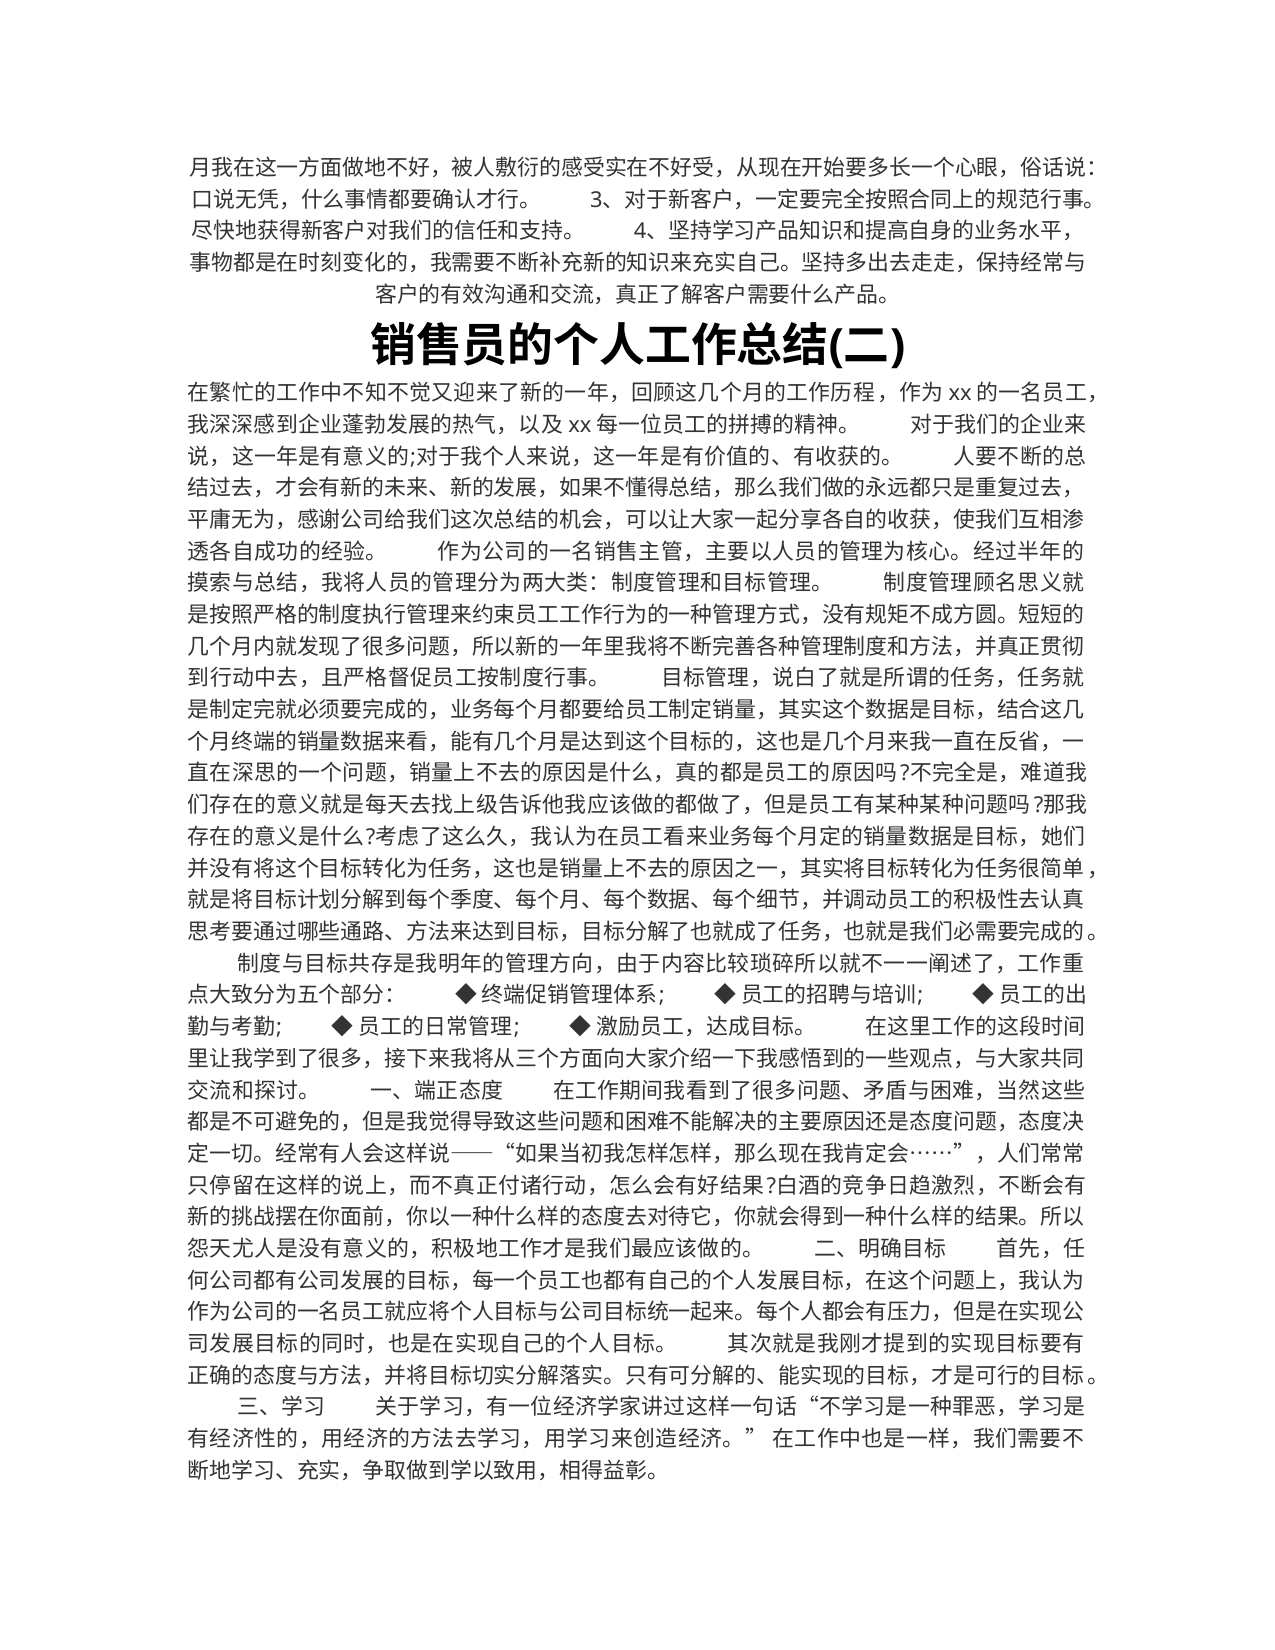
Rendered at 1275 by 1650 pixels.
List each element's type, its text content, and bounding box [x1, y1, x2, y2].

text 在繁忙的工作中不知不觉又迎来了新的一年，回顾这几个月的工作历程，作为xx的一名员工，我深深感到企业蓬勃发展的热气，以及xx每一位员工的拼搏的精神。 对于我们的企业来说，这一年是有意义的;对于我个人来说，这一年是有价值的、有收获的。 人要不断的总结过去，才会有新的未来、新的发展，如果不懂得总结，那么我们做的永远都只是重复过去，平庸无为，感谢公司给我们这次总结的机会，可以让大家一起分享各自的收获，使我们互相渗透各自成功的经验。 作为公司的一名销售主管，主要以人员的管理为核心。经过半年的摸索与总结，我将人员的管理分为两大类：制度管理和目标管理。 制度管理顾名思义就是按照严格的制度执行管理来约束员工工作行为的一种管理方式，没有规矩不成方圆。短短的几个月内就发现了很多问题，所以新的一年里我将不断完善各种管理制度和方法，并真正贯彻到行动中去，且严格督促员工按制度行事。 目标管理，说白了就是所谓的任务，任务就是制定完就必须要完成的，业务每个月都要给员工制定销量，其实这个数据是目标，结合这几个月终端的销量数据来看，能有几个月是达到这个目标的，这也是几个月来我一直在反省，一直在深思的一个问题，销量上不去的原因是什么，真的都是员工的原因吗?不完全是，难道我们存在的意义就是每天去找上级告诉他我应该做的都做了，但是员工有某种某种问题吗?那我存在的意义是什么?考虑了这么久，我认为在员工看来业务每个月定的销量数据是目标，她们并没有将这个目标转化为任务，这也是销量上不去的原因之一，其实将目标转化为任务很简单，就是将目标计划分解到每个季度、每个月、每个数据、每个细节，并调动员工的积极性去认真思考要通过哪些通路、方法来达到目标，目标分解了也就成了任务，也就是我们必需要完成的。 制度与目标共存是我明年的管理方向，由于内容比较琐碎所以就不一一阐述了，工作重点大致分为五个部分： ◆ 终端促销管理体系; ◆ 员工的招聘与培训; ◆ 员工的出勤与考勤; ◆ 员工的日常管理; ◆ 激励员工，达成目标。 在这里工作的这段时间里让我学到了很多，接下来我将从三个方面向大家介绍一下我感悟到的一些观点，与大家共同交流和探讨。 一、端正态度 在工作期间我看到了很多问题、矛盾与困难，当然这些都是不可避免的，但是我觉得导致这些问题和困难不能解决的主要原因还是态度问题，态度决定一切。经常有人会这样说——“如果当初我怎样怎样，那么现在我肯定会……”，人们常常只停留在这样的说上，而不真正付诸行动，怎么会有好结果?白酒的竞争日趋激烈，不断会有新的挑战摆在你面前，你以一种什么样的态度去对待它，你就会得到一种什么样的结果。所以怨天尤人是没有意义的，积极地工作才是我们最应该做的。 二、明确目标 首先，任何公司都有公司发展的目标，每一个员工也都有自己的个人发展目标，在这个问题上，我认为作为公司的一名员工就应将个人目标与公司目标统一起来。每个人都会有压力，但是在实现公司发展目标的同时，也是在实现自己的个人目标。 其次就是我刚才提到的实现目标要有正确的态度与方法，并将目标切实分解落实。只有可分解的、能实现的目标，才是可行的目标。 三、学习 关于学习，有一位经济学家讲过这样一句话“不学习是一种罪恶，学习是有经济性的，用经济的方法去学习，用学习来创造经济。” 在工作中也是一样，我们需要不断地学习、充实，争取做到学以致用，相得益彰。 [187, 375, 1087, 1484]
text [187, 150, 1087, 375]
